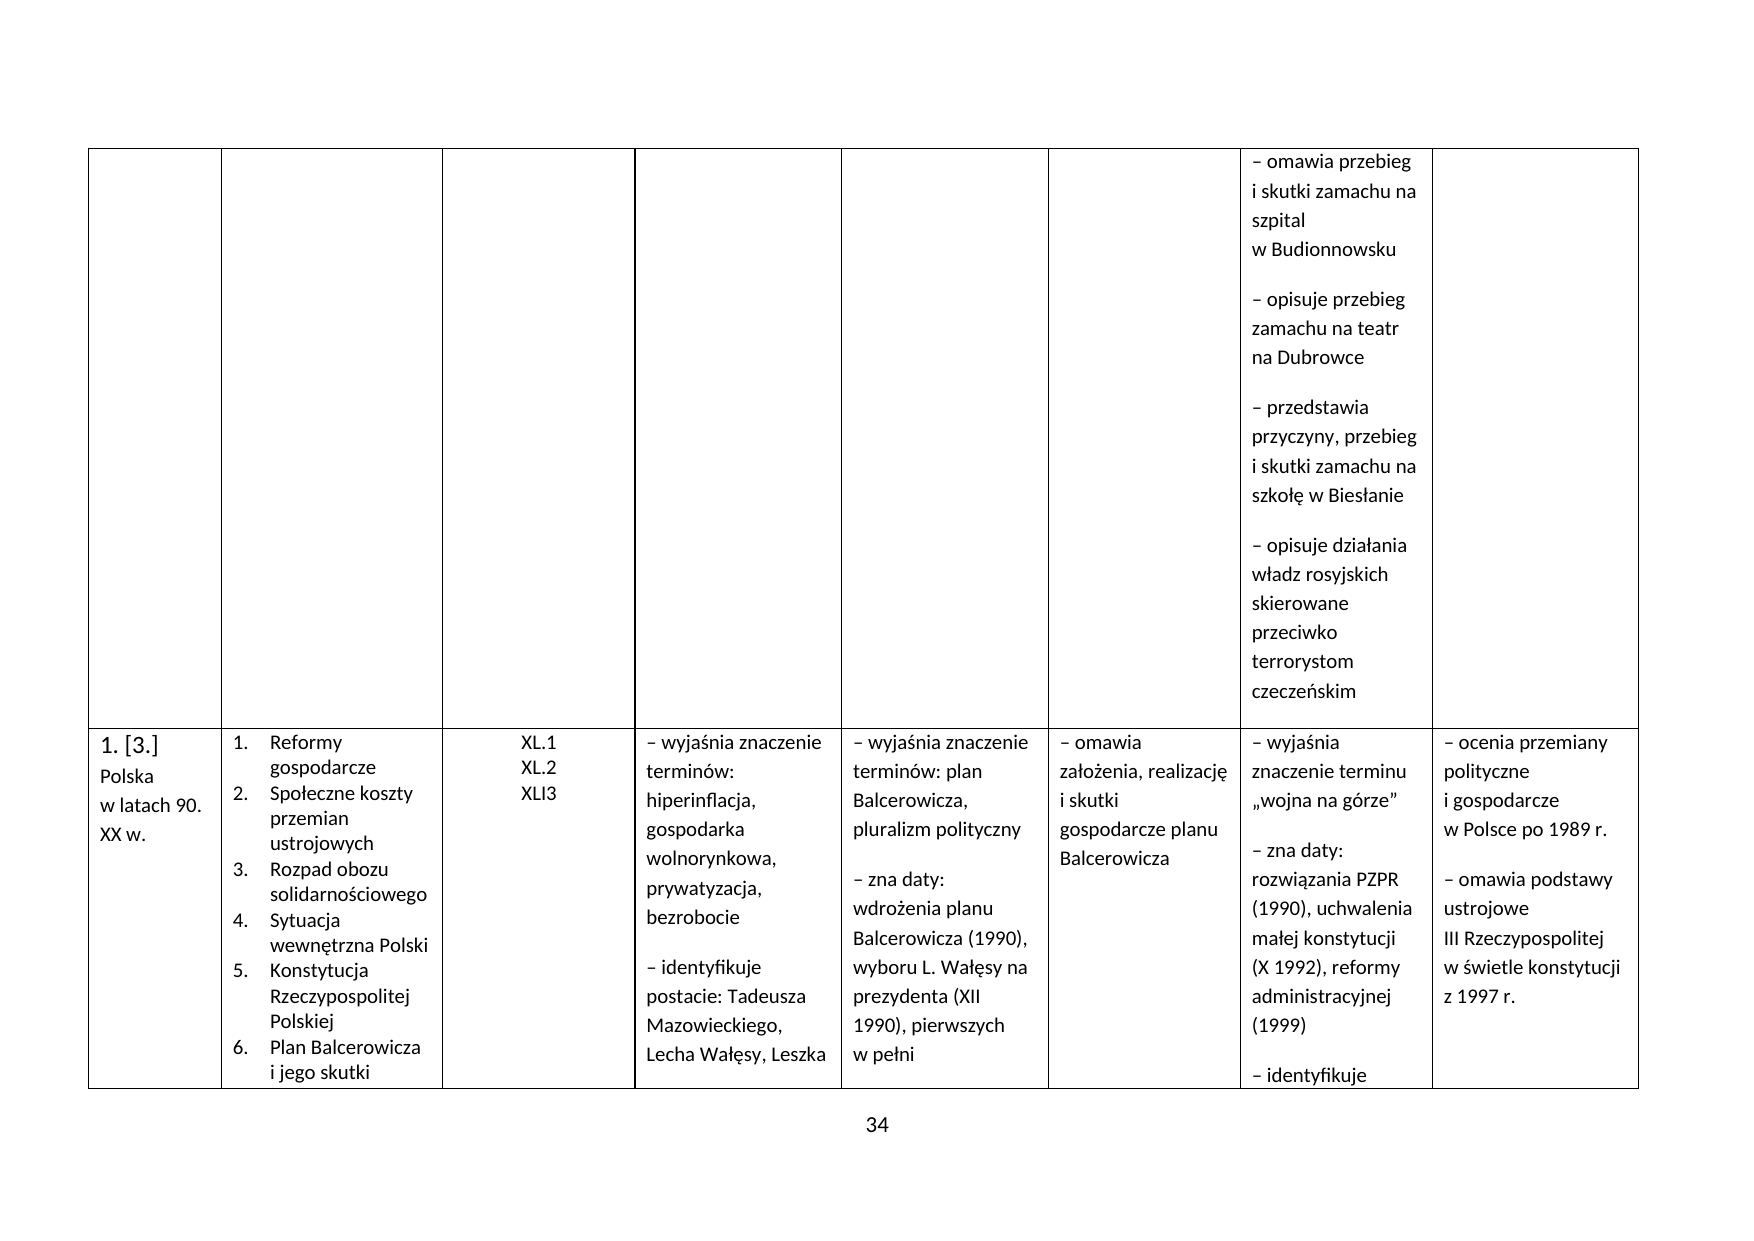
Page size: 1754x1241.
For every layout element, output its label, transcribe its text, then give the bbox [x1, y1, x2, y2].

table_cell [1433, 149, 1638, 728]
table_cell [842, 149, 1048, 728]
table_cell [1241, 149, 1432, 728]
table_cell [89, 149, 221, 728]
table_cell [222, 149, 442, 728]
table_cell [842, 729, 1048, 1088]
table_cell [636, 729, 841, 1088]
table_cell XL.1 XL.2 XLI3 [443, 729, 634, 1088]
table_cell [1049, 149, 1240, 728]
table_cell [636, 149, 841, 728]
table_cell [89, 729, 221, 1088]
table_cell [443, 149, 634, 728]
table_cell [1049, 729, 1240, 1088]
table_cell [222, 729, 442, 1088]
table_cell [1433, 729, 1638, 1088]
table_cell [1241, 729, 1432, 1088]
